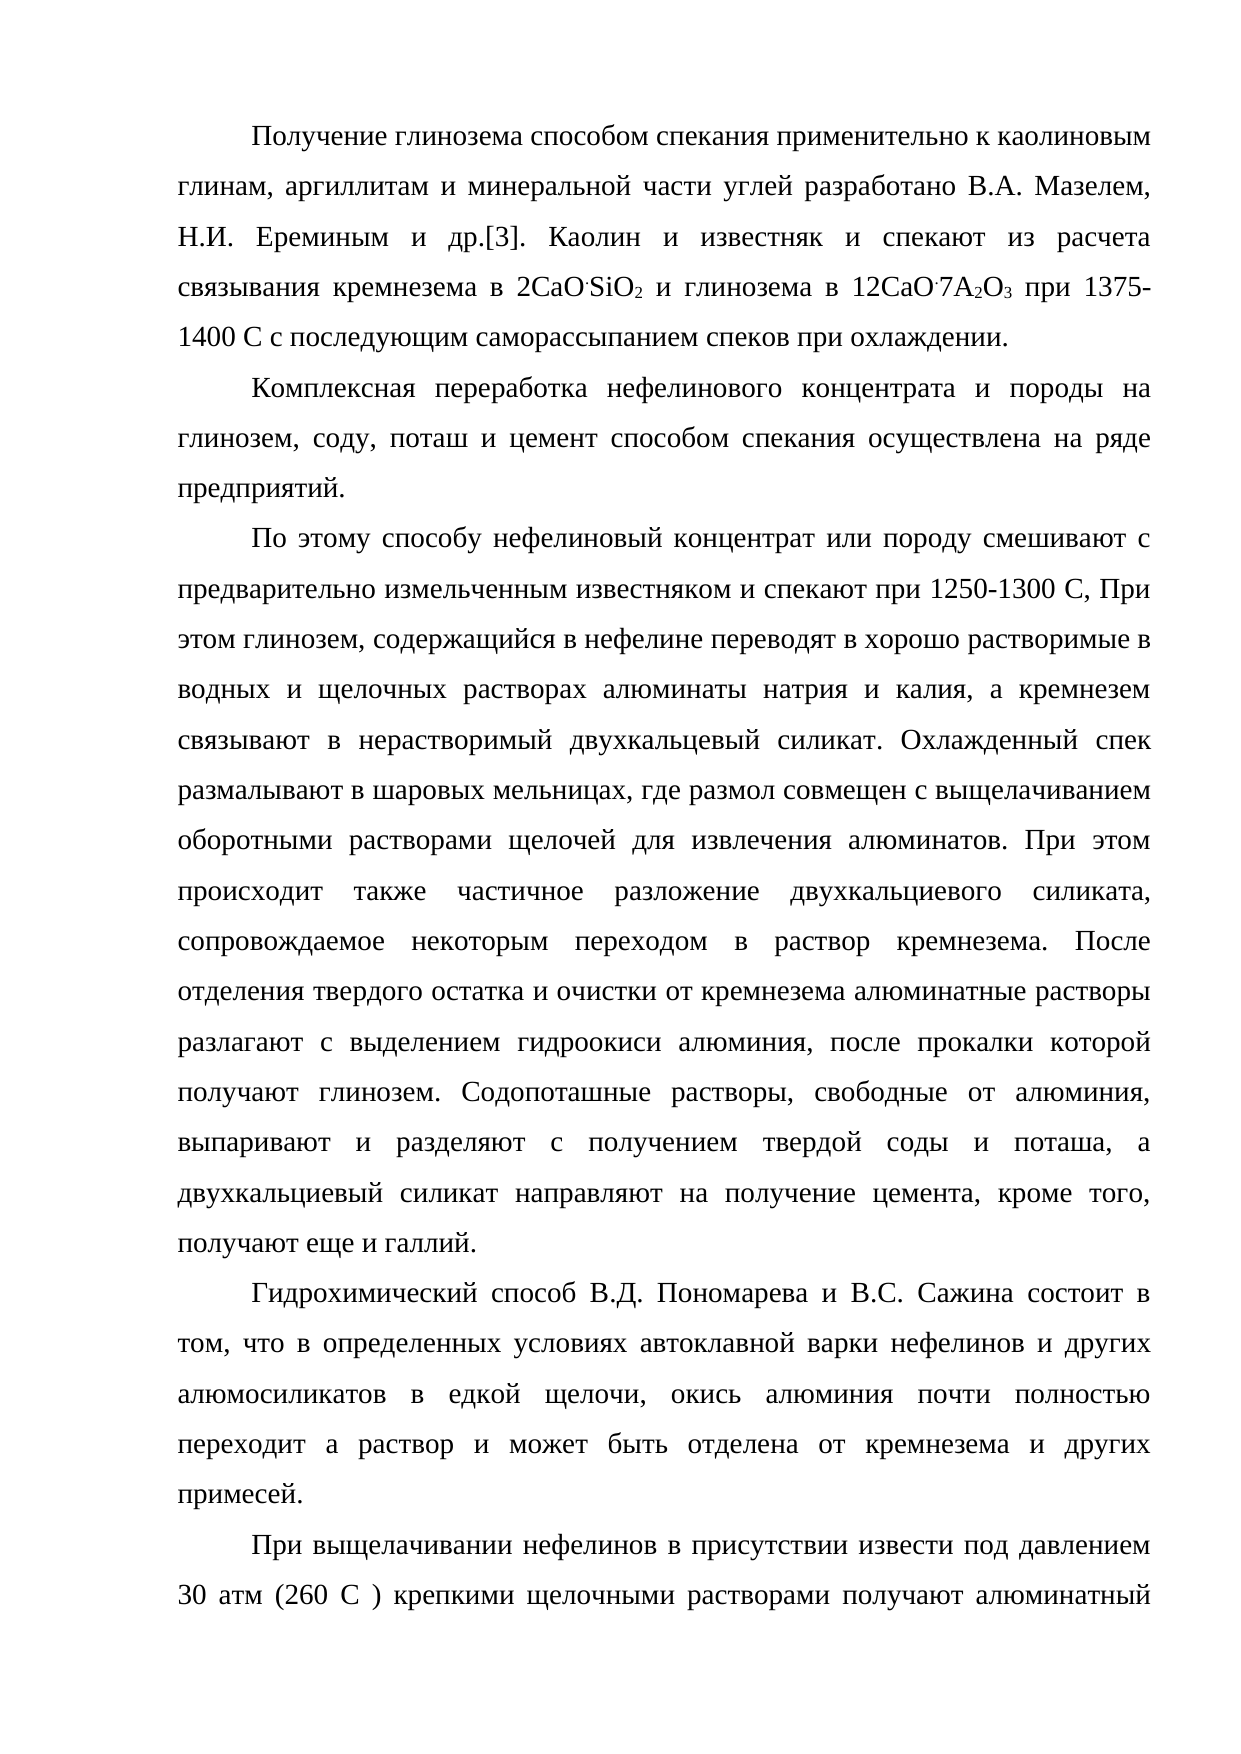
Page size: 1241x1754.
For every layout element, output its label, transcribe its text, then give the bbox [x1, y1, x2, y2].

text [177, 1527, 1152, 1611]
text Гидрохимический способ В.Д. Пономарева и В.С. Сажина состоит в том, что в определенных условиях автоклавной варки нефелинов и других алюмосиликатов в едкой щелочи, окись алюминия почти полностью переходит а раствор и может быть отделена от кремнезема и других примесей. [177, 1275, 1152, 1510]
text Комплексная переработка нефелинового концентрата и породы на глинозем, соду, поташ и цемент способом спекания осуществлена на ряде предприятий. [177, 370, 1152, 504]
text По этому способу нефелиновый концентрат или породу смешивают с предварительно измельченным известняком и спекают при 1250-1300 С, При этом глинозем, содержащийся в нефелине переводят в хорошо растворимые в водных и щелочных растворах алюминаты натрия и калия, а кремнезем связывают в нерастворимый двухкальцевый силикат. Охлажденный спек размалывают в шаровых мельницах, где размол совмещен с выщелачиванием оборотными растворами щелочей для извлечения алюминатов. При этом происходит также частичное разложение двухкальциевого силиката, сопровождаемое некоторым переходом в раствор кремнезема. После отделения твердого остатка и очистки от кремнезема алюминатные растворы разлагают с выделением гидроокиси алюминия, после прокалки которой получают глинозем. Содопоташные растворы, свободные от алюминия, выпаривают и разделяют с получением твердой соды и поташа, а двухкальциевый силикат направляют на получение цемента, кроме того, получают еще и галлий. [177, 521, 1152, 1258]
text Получение глинозема способом спекания применительно к каолиновым глинам, аргиллитам и минеральной части углей разработано В.А. Мазелем, Н.И. Ереминым и др.[3]. Каолин и известняк и спекают из расчета связывания кремнезема в 2CaO.SiO2 и глинозема в 12CaO.7A2O3 при 1375-1400 С с последующим саморассыпанием спеков при охлаждении. [177, 118, 1152, 353]
